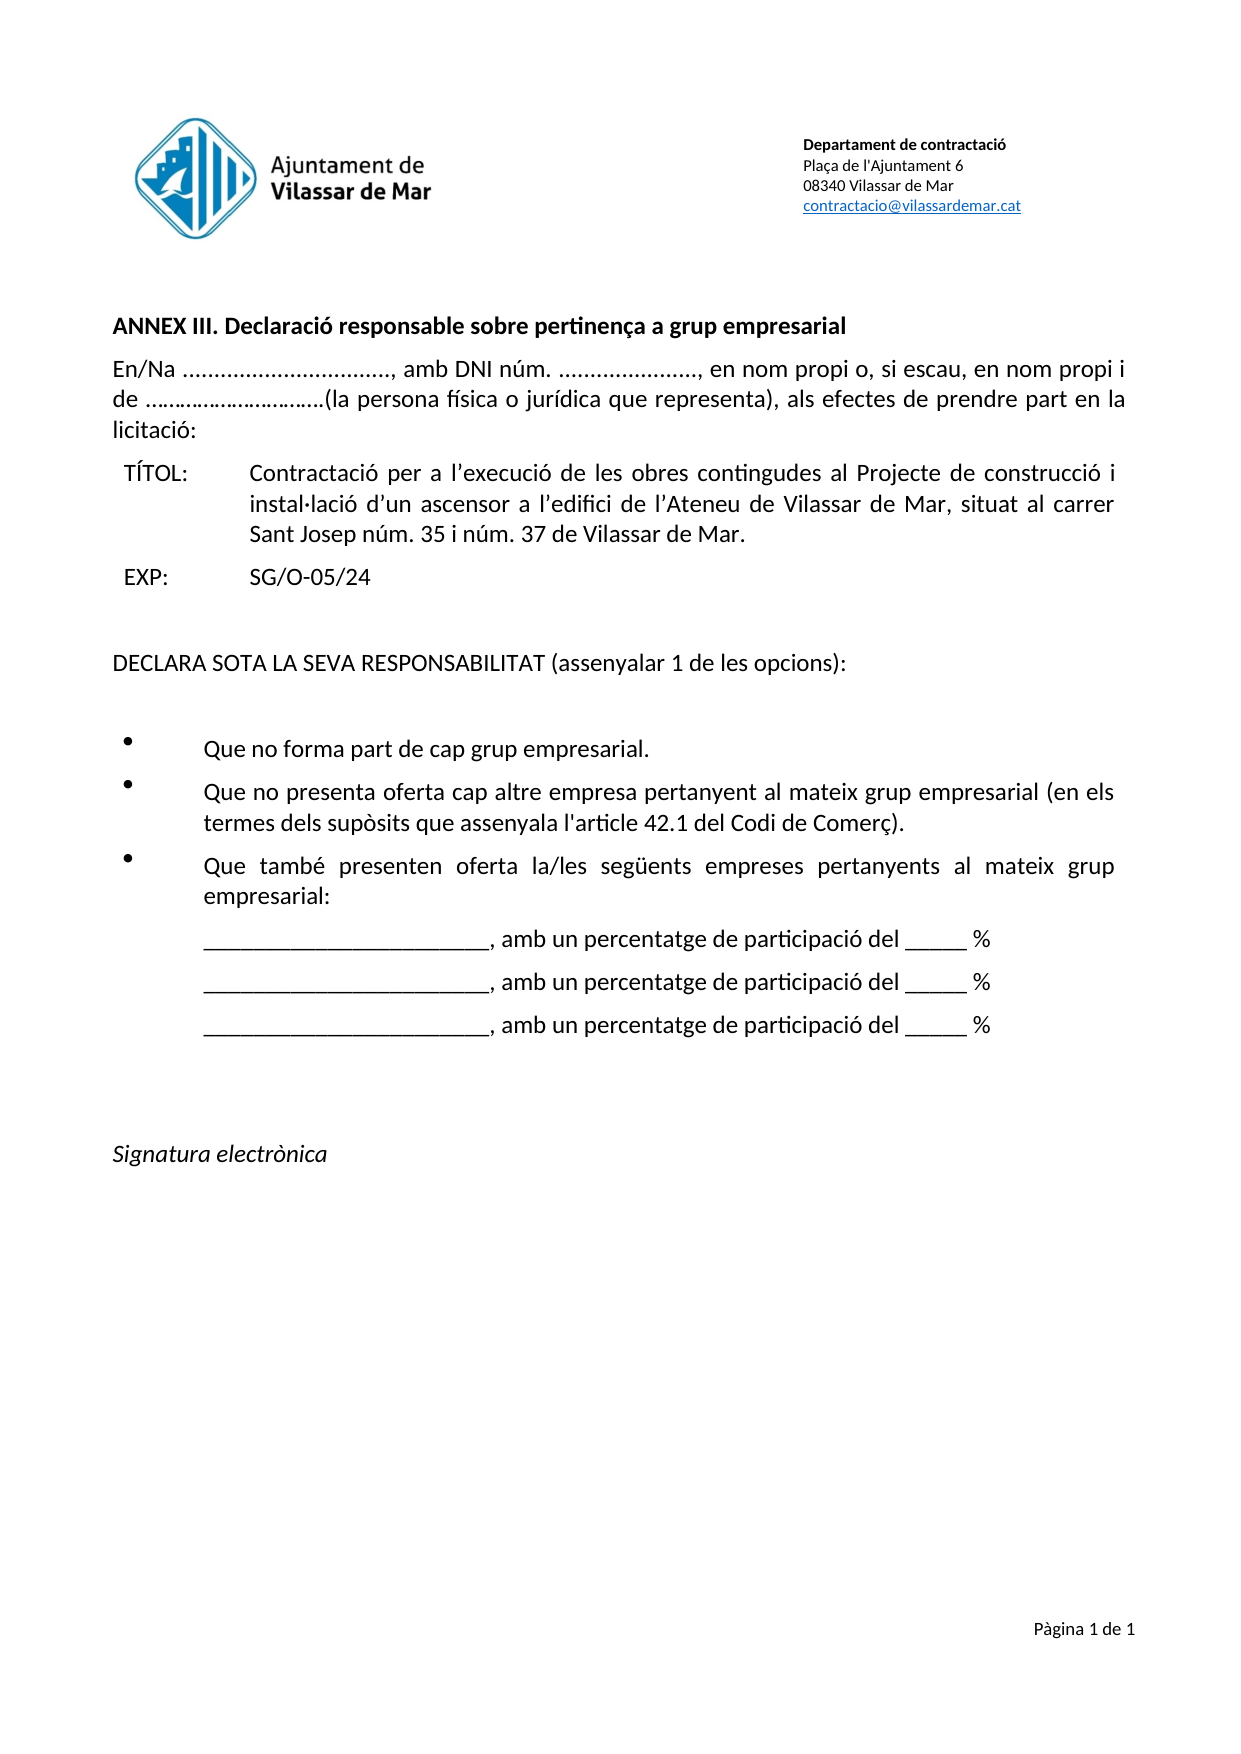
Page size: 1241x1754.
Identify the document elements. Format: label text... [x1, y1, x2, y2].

table_cell SG/O-05/24 [238, 561, 1128, 604]
table_header [113, 733, 192, 776]
table_cell [113, 776, 192, 850]
table_cell Que també presenten oferta la/les següents empreses pertanyents al mateix grup empresarial: _______________________, amb un percentatge de participació del _____ % _______________________, amb un percentatge de participació del _____ % _______________________, amb un percentatge de participació del _____ % [192, 850, 1128, 1052]
table_cell EXP: [113, 561, 238, 604]
text Signatura electrònica [112, 1138, 1128, 1169]
picture [123, 114, 442, 245]
subtitle ANNEX III. Declaració responsable sobre pertinença a grup empresarial [112, 310, 1128, 341]
table_cell Que no presenta oferta cap altre empresa pertanyent al mateix grup empresarial (en els termes dels supòsits que assenyala l'article 42.1 del Codi de Comerç). [192, 776, 1128, 850]
text En/Na ................................., amb DNI núm. ......................, en nom propi o, si escau, en nom propi i de ………………………….(la persona física o jurídica que representa), als efectes de prendre part en la licitació: [112, 353, 1128, 445]
table_header Contractació per a l’execució de les obres contingudes al Projecte de construcció i instal·lació d’un ascensor a l’edifici de l’Ateneu de Vilassar de Mar, situat al carrer Sant Josep núm. 35 i núm. 37 de Vilassar de Mar. [238, 457, 1128, 561]
table_cell [113, 850, 192, 1052]
table_header TÍTOL: [113, 457, 238, 561]
table_header Que no forma part de cap grup empresarial. [192, 733, 1128, 776]
text DECLARA SOTA LA SEVA RESPONSABILITAT (assenyalar 1 de les opcions): [112, 647, 1128, 678]
